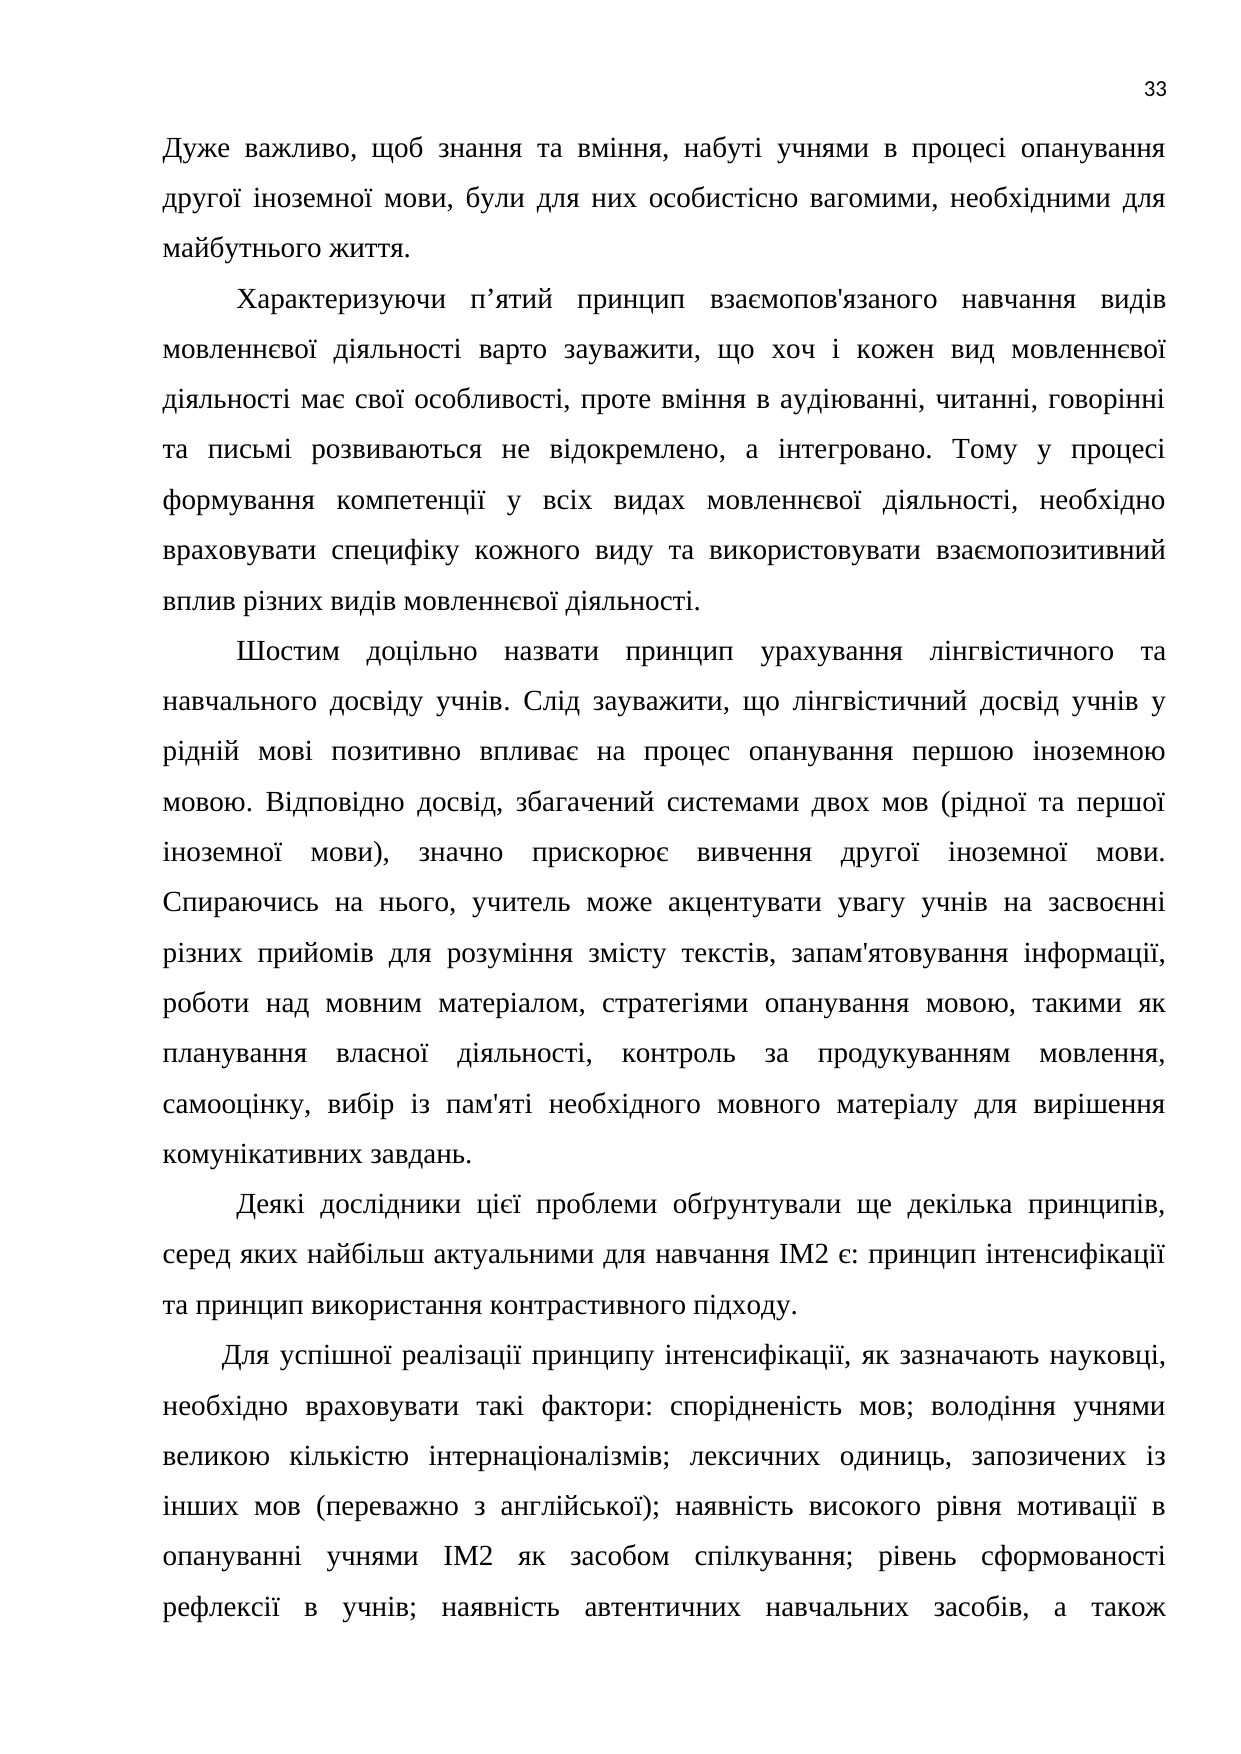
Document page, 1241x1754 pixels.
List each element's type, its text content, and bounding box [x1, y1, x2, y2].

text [162, 130, 1167, 264]
text Шостим доцільно назвати принцип урахування лінгвістичного та навчального досвіду учнів. Слід зауважити, що лінгвістичний досвід учнів у рідній мові позитивно впливає на процес опанування першою іноземною мовою. Відповідно досвід, збагачений системами двох мов (рідної та першої іноземної мови), значно прискорює вивчення другої іноземної мови. Спираючись на нього, учитель може акцентувати увагу учнів на засвоєнні різних прийомів для розуміння змісту текстів, запам'ятовування інформації, роботи над мовним матеріалом, стратегіями опанування мовою, такими як планування власної діяльності, контроль за продукуванням мовлення, самооцінку, вибір із пам'яті необхідного мовного матеріалу для вирішення комунікативних завдань. [162, 633, 1167, 1169]
text Деякі дослідники цієї проблеми обґрунтували ще декілька принципів, серед яких найбільш актуальними для навчання ІМ2 є: принцип інтенсифікації та принцип використання контрастивного підходу. [162, 1186, 1167, 1321]
text Характеризуючи п’ятий принцип взаємопов'язаного навчання видів мовленнєвої діяльності варто зауважити, що хоч і кожен вид мовленнєвої діяльності має свої особливості, проте вміння в аудіюванні, читанні, говорінні та письмі розвиваються не відокремлено, а інтегровано. Тому у процесі формування компетенції у всіх видах мовленнєвої діяльності, необхідно враховувати специфіку кожного виду та використовувати взаємопозитивний вплив різних видів мовленнєвої діяльності. [162, 281, 1167, 616]
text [162, 1337, 1167, 1622]
